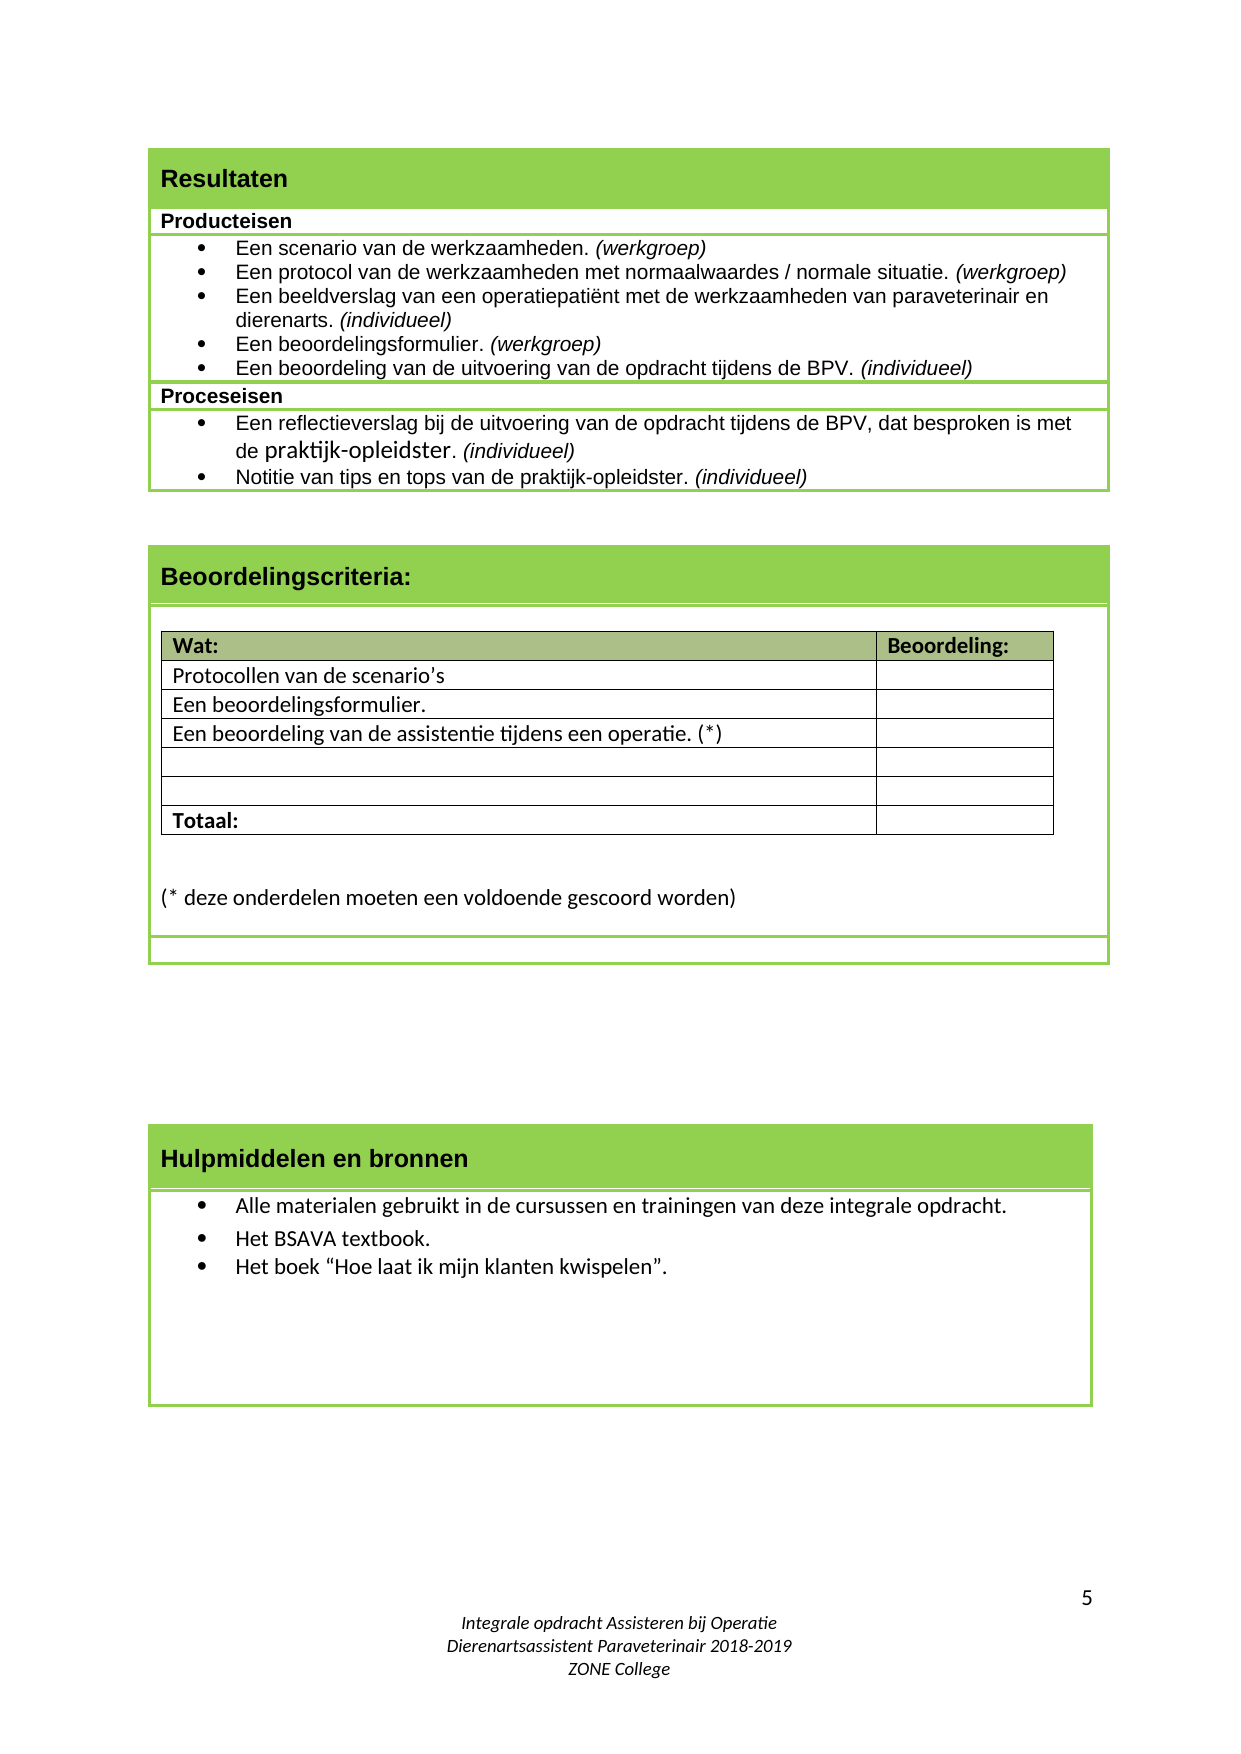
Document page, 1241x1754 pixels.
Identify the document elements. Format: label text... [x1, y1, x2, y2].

table_cell Producteisen [151, 209, 1107, 233]
table_cell Alle materialen gebruikt in de cursussen en trainingen van deze integrale opdracht. Het BSAVA textbook. Het boek “Hoe laat ik mijn klanten kwispelen”. [151, 1192, 1090, 1404]
table_cell [151, 938, 1107, 962]
table_cell Een scenario van de werkzaamheden. (werkgroep) Een protocol van de werkzaamheden met normaalwaardes / normale situatie. (werkgroep) Een beeldverslag van een operatiepatiënt met de werkzaamheden van paraveterinair en dierenarts. (individueel) Een beoordelingsformulier. (werkgroep) Een beoordeling van de uitvoering van de opdracht tijdens de BPV. (individueel) [151, 236, 1107, 380]
table_cell Een reflectieverslag bij de uitvoering van de opdracht tijdens de BPV, dat besproken is met de praktijk-opleidster. (individueel) Notitie van tips en tops van de praktijk-opleidster. (individueel) [151, 411, 1107, 489]
table_header Hulpmiddelen en bronnen [151, 1128, 1090, 1188]
table_header Resultaten [151, 151, 1107, 206]
table_header Beoordelingscriteria: [151, 549, 1107, 603]
table_cell (* deze onderdelen moeten een voldoende gescoord worden) [151, 607, 1107, 935]
table_cell Proceseisen [151, 384, 1107, 407]
